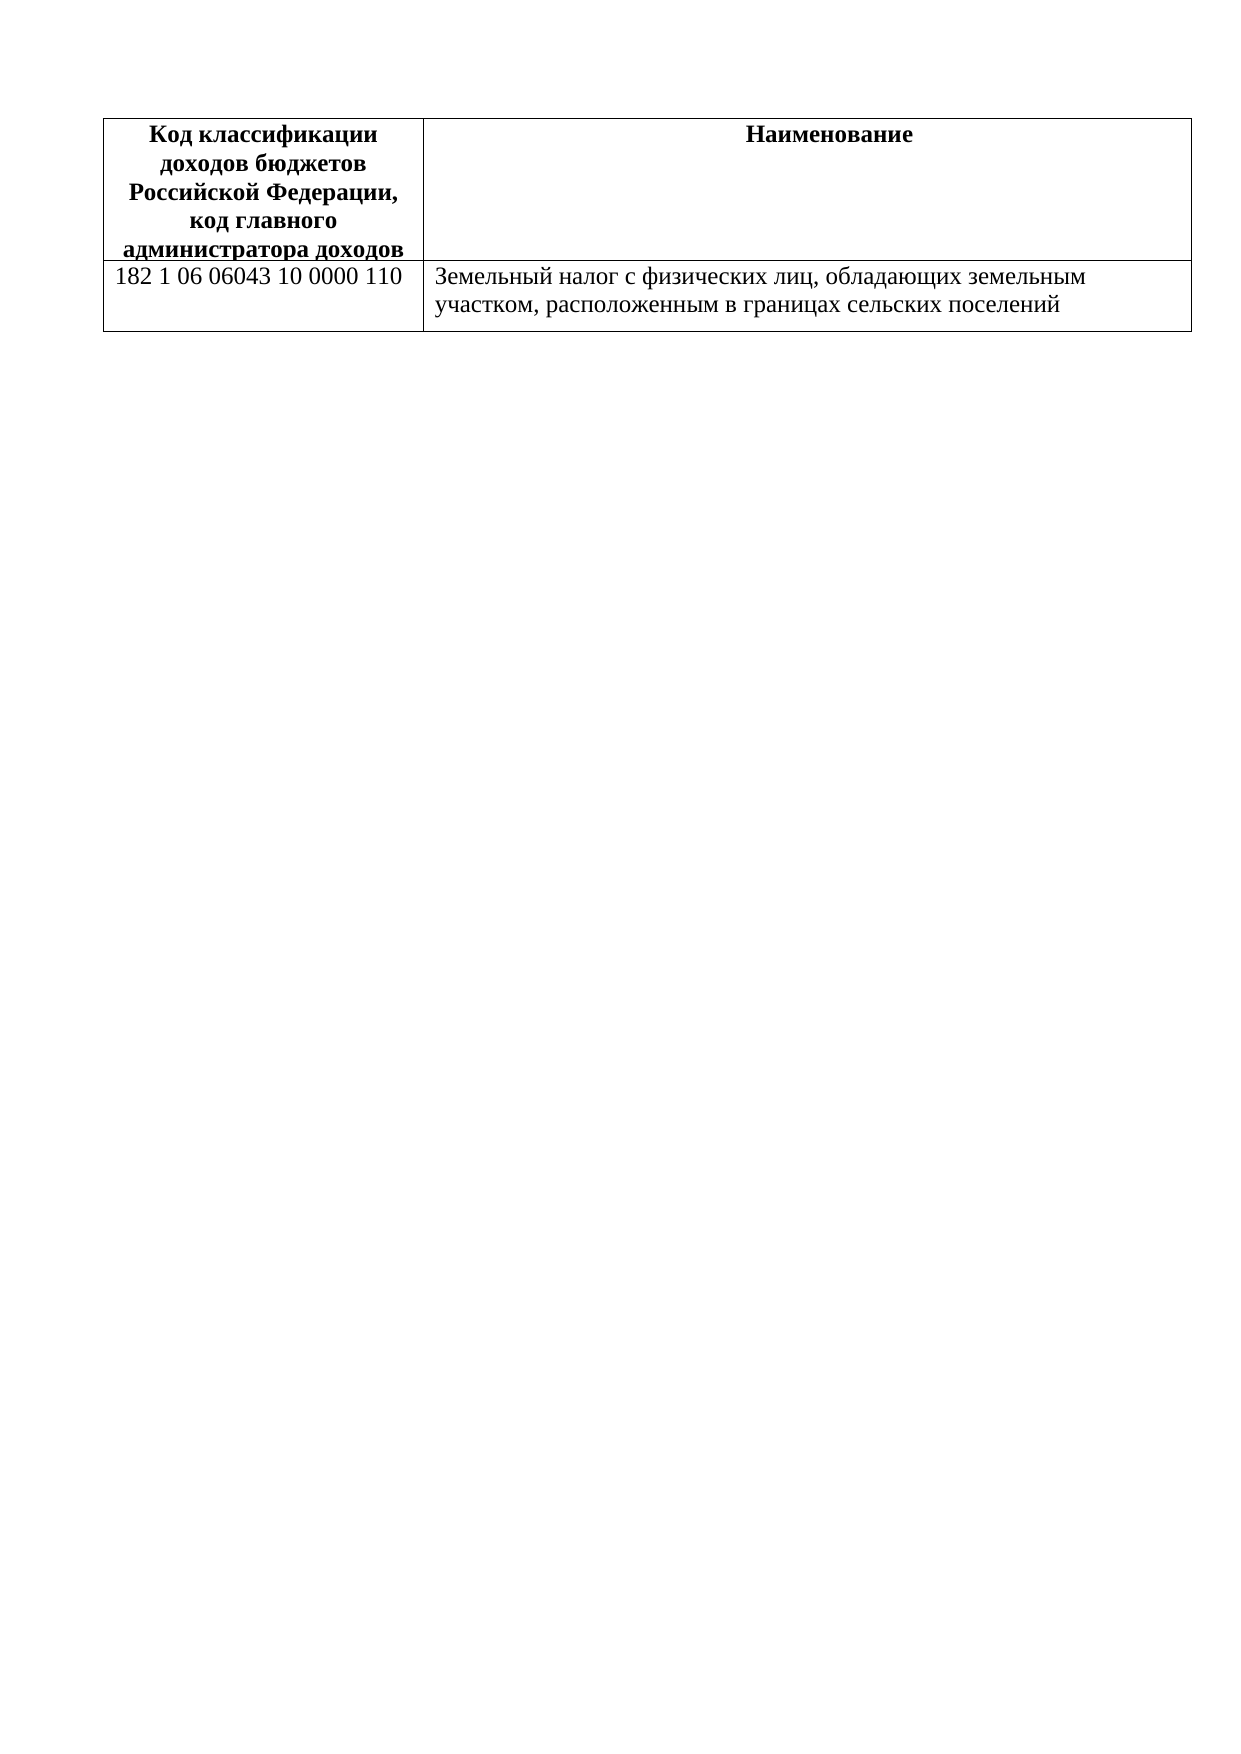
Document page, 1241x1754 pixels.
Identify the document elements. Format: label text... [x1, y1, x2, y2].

table_cell Земельный налог с физических лиц, обладающих земельным участком, расположенным в границах сельских поселений [424, 261, 1191, 331]
table_header Наименование [424, 119, 1191, 260]
table_header Код классификации доходов бюджетов Российской Федерации, код главного администратора доходов бюджета Хромцовского сельского поселения [104, 119, 423, 260]
table_cell 182 1 06 06043 10 0000 110 [104, 261, 423, 331]
